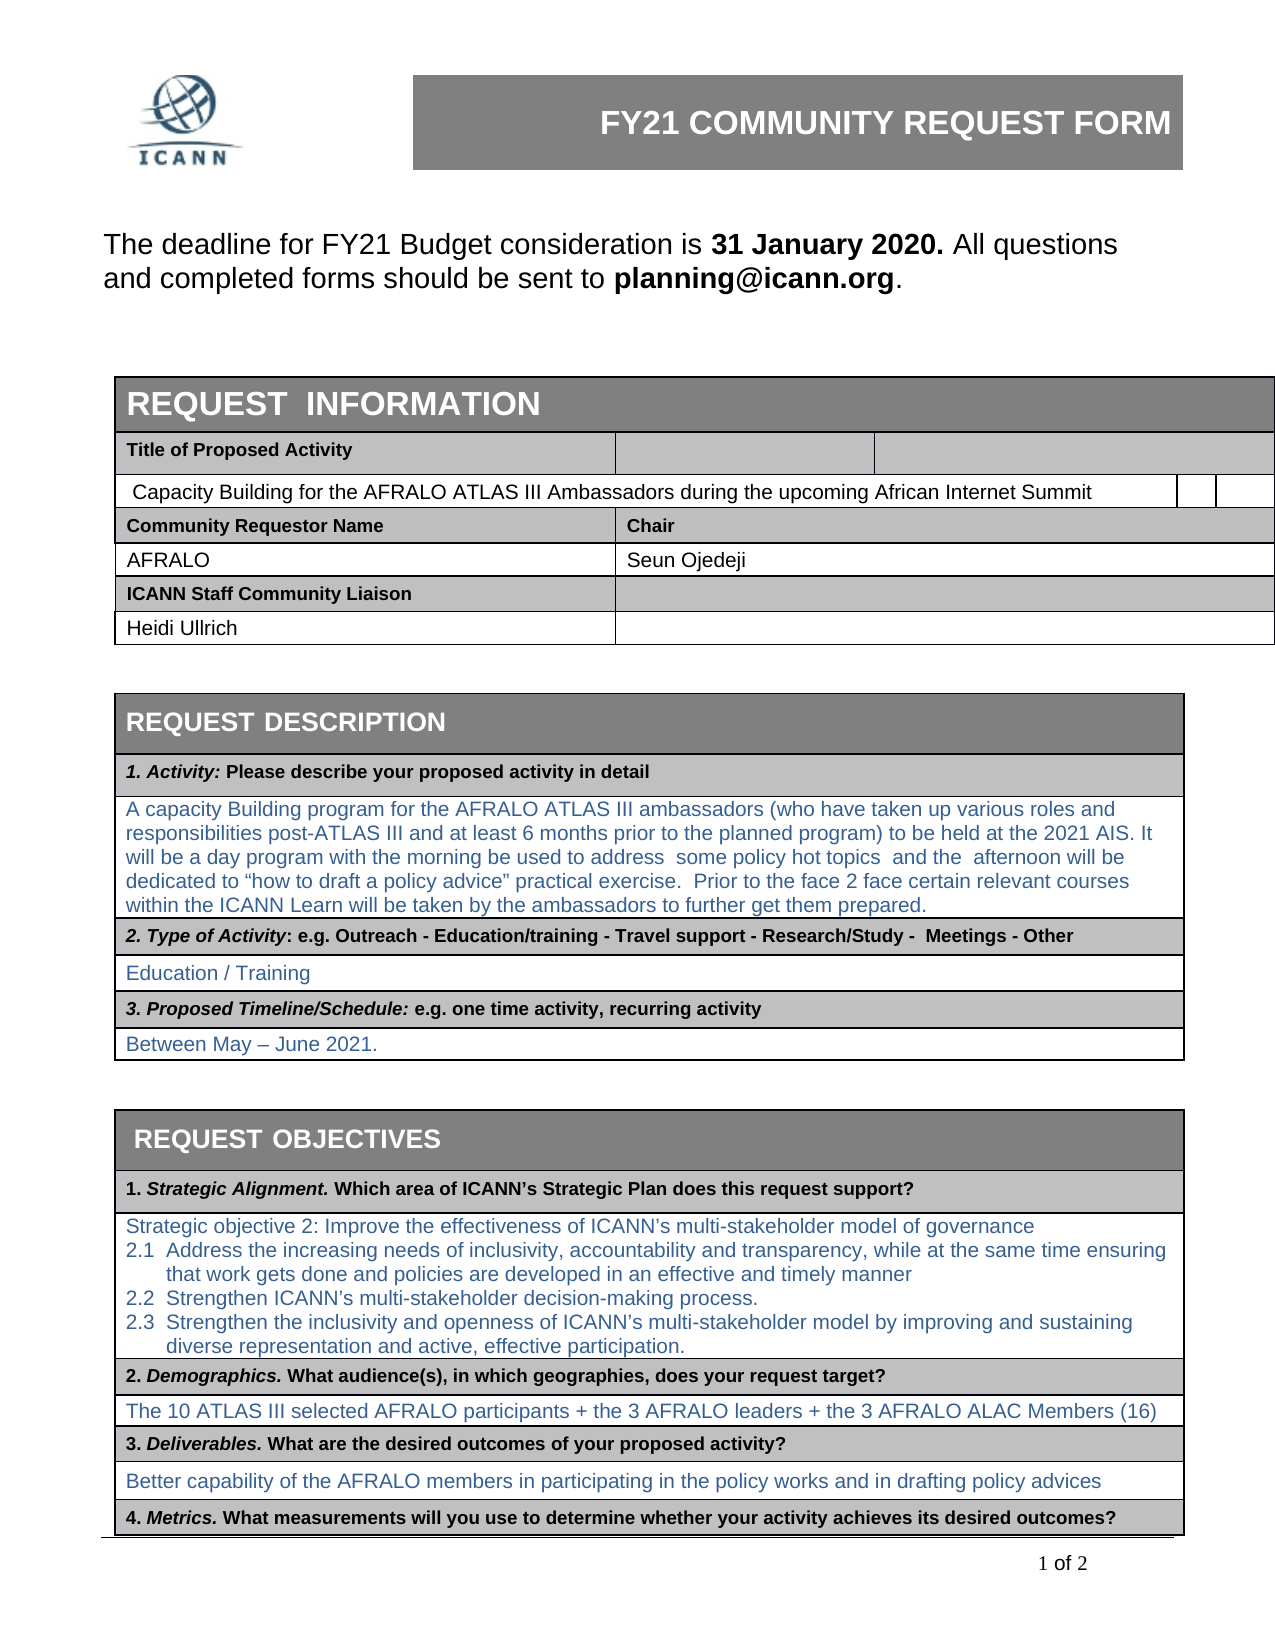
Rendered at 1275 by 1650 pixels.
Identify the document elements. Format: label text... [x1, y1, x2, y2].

text The deadline for FY21 Budget consideration is 31 January 2020. All questions and completed forms should be sent to planning@icann.org. [103, 227, 1125, 294]
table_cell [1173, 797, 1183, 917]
table_header request objectives [116, 1111, 1183, 1170]
table_cell Title of Proposed Activity [116, 433, 615, 474]
table_cell Between May – June 2021. [116, 1029, 1183, 1059]
table_cell [1178, 475, 1215, 507]
table_cell [1217, 475, 1274, 507]
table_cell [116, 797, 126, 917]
table_cell [616, 612, 1274, 643]
table_cell [616, 577, 1274, 611]
table_cell Strategic objective 2: Improve the effectiveness of ICANN’s multi-stakeholder model of governance 2.1 Address the increasing needs of inclusivity, accountability and transparency, while at the same time ensuring that work gets done and policies are developed in an effective and timely manner 2.2 Strengthen ICANN’s multi-stakeholder decision-making process. 2.3 Strengthen the inclusivity and openness of ICANN’s multi-stakeholder model by improving and sustaining diverse representation and active, effective participation. [116, 1214, 1183, 1357]
table_cell 1. Activity: Please describe your proposed activity in detail [116, 755, 1183, 796]
table_cell [875, 433, 1274, 474]
table_cell Heidi Ullrich [116, 612, 615, 643]
table_header REQUEST INFORMATION [116, 378, 1274, 431]
table_cell AFRALO [116, 544, 615, 575]
table_cell Community Requestor Name [116, 508, 615, 542]
table_cell Capacity Building for the AFRALO ATLAS III Ambassadors during the upcoming African Internet Summit [116, 475, 1176, 507]
table_cell 1. Strategic Alignment. Which area of ICANN’s Strategic Plan does this request support? [116, 1171, 1183, 1212]
table_cell 2. Demographics. What audience(s), in which geographies, does your request target? [116, 1359, 1183, 1394]
table_cell 3. Deliverables. What are the desired outcomes of your proposed activity? [116, 1427, 1183, 1461]
table_cell 2. Type of Activity: e.g. Outreach - Education/training - Travel support - Research/Study - Meetings - Other [116, 919, 1183, 954]
table_cell 3. Proposed Timeline/Schedule: e.g. one time activity, recurring activity [116, 992, 1183, 1027]
table_cell Seun Ojedeji [616, 544, 1274, 575]
table_header request description [116, 694, 1183, 753]
table_cell Better capability of the AFRALO members in participating in the policy works and in drafting policy advices [116, 1462, 1183, 1499]
table_cell [616, 433, 874, 474]
table_cell ICANN Staff Community Liaison [116, 577, 615, 611]
table_cell The 10 ATLAS III selected AFRALO participants + the 3 AFRALO leaders + the 3 AFRALO ALAC Members (16) [116, 1396, 1183, 1425]
table_cell 4. Metrics. What measurements will you use to determine whether your activity achieves its desired outcomes? [116, 1500, 1183, 1534]
table_cell Chair [616, 508, 1274, 542]
table_cell Education / Training [116, 956, 1183, 990]
